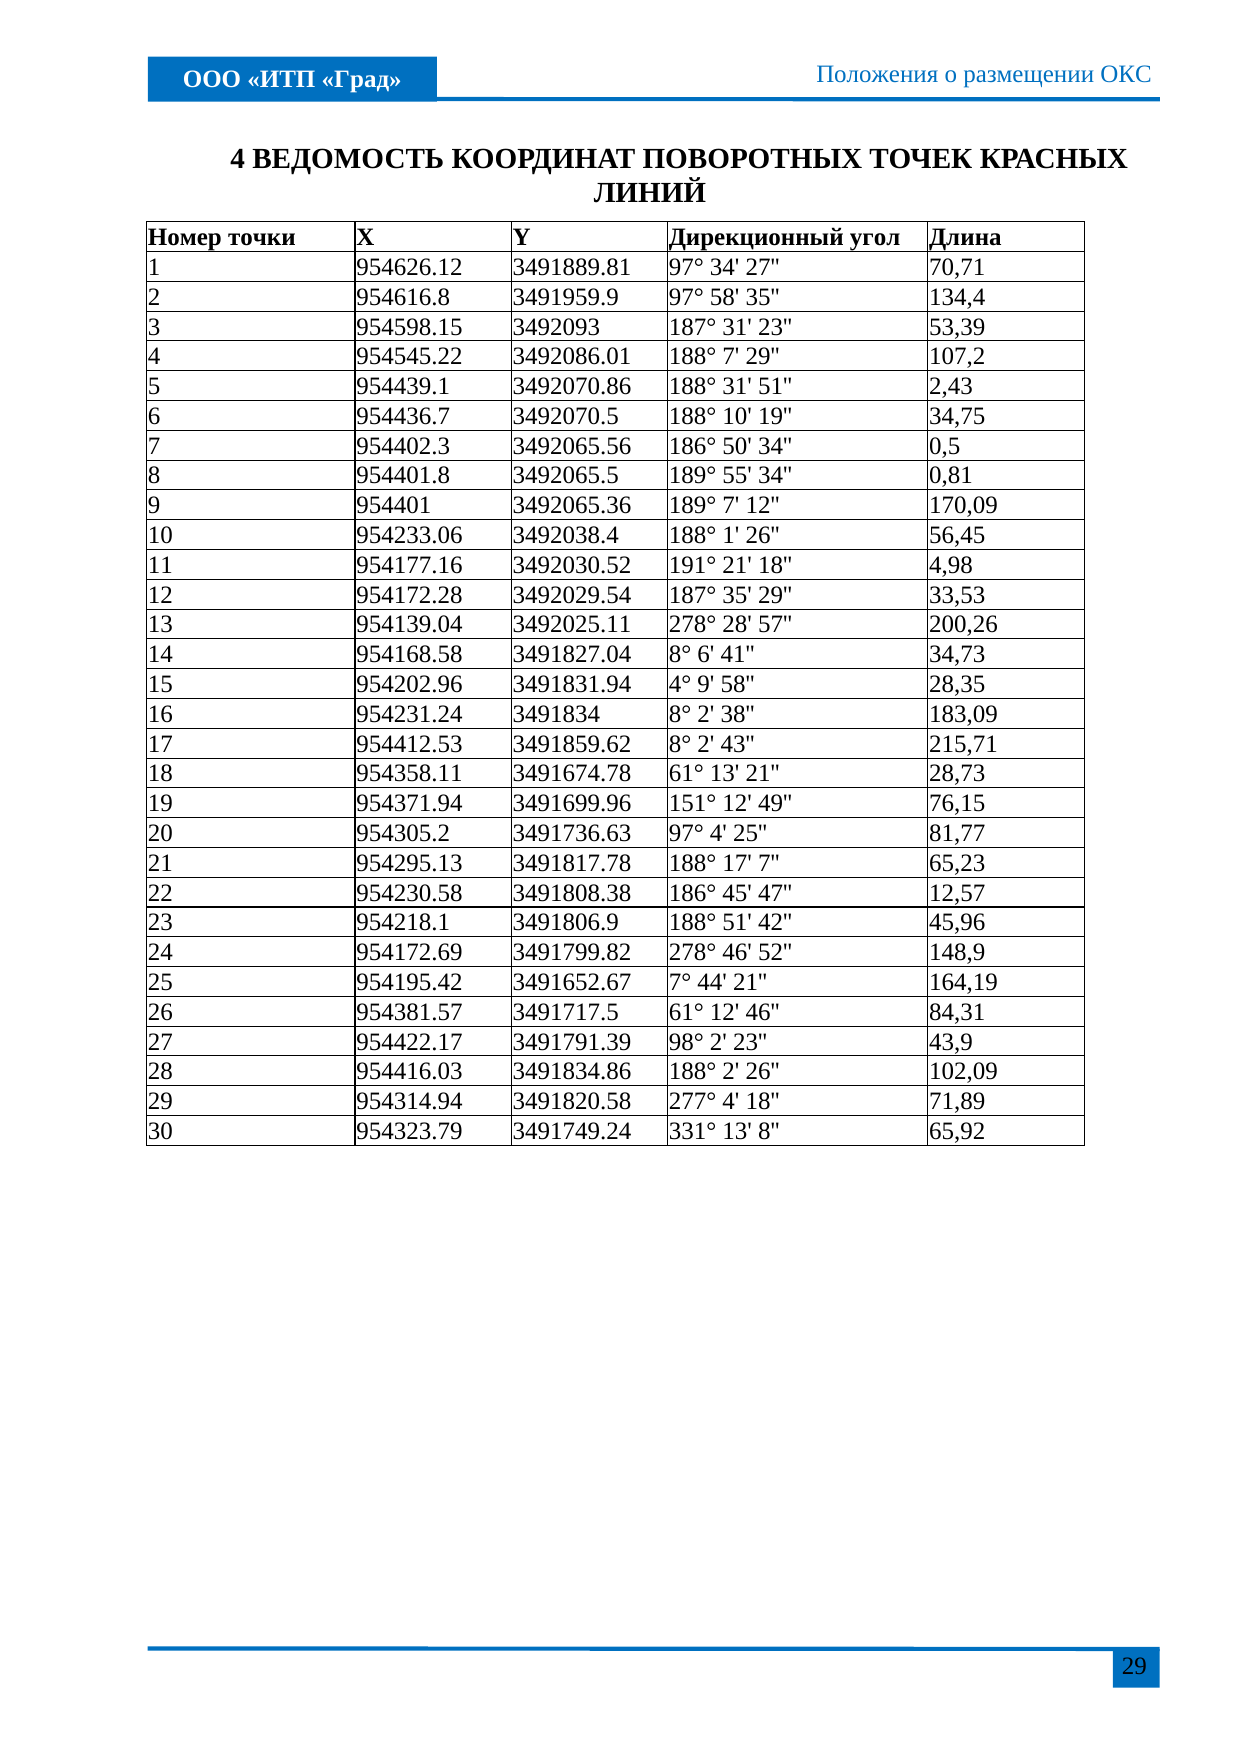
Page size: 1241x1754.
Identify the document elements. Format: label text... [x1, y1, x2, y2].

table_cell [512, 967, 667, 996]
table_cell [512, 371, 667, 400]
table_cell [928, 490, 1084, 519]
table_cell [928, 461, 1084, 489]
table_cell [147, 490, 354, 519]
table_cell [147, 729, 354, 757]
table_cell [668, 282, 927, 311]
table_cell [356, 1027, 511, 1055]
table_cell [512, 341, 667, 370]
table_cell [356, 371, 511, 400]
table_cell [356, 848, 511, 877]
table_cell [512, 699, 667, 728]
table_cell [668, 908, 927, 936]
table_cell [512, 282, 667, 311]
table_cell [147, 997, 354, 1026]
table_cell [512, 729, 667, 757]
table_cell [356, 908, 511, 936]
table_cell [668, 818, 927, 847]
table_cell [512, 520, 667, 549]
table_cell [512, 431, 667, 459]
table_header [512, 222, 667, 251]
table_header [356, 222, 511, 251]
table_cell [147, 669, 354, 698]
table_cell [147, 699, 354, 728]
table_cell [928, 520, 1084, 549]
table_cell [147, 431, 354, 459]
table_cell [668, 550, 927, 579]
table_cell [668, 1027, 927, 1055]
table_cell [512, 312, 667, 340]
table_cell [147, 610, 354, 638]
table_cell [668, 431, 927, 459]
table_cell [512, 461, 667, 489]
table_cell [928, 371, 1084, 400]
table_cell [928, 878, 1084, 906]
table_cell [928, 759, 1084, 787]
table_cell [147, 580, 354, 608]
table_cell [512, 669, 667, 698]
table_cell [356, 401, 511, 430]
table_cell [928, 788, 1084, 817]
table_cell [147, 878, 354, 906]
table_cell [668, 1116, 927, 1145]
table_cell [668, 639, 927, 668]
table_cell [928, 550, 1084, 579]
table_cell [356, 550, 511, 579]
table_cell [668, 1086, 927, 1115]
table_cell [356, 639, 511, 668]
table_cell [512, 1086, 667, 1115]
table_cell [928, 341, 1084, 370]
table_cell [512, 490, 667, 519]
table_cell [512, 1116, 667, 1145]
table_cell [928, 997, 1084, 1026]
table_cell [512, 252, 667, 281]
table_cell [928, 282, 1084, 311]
subtitle Ведомость координат поворотных точек красных линий [148, 142, 1152, 209]
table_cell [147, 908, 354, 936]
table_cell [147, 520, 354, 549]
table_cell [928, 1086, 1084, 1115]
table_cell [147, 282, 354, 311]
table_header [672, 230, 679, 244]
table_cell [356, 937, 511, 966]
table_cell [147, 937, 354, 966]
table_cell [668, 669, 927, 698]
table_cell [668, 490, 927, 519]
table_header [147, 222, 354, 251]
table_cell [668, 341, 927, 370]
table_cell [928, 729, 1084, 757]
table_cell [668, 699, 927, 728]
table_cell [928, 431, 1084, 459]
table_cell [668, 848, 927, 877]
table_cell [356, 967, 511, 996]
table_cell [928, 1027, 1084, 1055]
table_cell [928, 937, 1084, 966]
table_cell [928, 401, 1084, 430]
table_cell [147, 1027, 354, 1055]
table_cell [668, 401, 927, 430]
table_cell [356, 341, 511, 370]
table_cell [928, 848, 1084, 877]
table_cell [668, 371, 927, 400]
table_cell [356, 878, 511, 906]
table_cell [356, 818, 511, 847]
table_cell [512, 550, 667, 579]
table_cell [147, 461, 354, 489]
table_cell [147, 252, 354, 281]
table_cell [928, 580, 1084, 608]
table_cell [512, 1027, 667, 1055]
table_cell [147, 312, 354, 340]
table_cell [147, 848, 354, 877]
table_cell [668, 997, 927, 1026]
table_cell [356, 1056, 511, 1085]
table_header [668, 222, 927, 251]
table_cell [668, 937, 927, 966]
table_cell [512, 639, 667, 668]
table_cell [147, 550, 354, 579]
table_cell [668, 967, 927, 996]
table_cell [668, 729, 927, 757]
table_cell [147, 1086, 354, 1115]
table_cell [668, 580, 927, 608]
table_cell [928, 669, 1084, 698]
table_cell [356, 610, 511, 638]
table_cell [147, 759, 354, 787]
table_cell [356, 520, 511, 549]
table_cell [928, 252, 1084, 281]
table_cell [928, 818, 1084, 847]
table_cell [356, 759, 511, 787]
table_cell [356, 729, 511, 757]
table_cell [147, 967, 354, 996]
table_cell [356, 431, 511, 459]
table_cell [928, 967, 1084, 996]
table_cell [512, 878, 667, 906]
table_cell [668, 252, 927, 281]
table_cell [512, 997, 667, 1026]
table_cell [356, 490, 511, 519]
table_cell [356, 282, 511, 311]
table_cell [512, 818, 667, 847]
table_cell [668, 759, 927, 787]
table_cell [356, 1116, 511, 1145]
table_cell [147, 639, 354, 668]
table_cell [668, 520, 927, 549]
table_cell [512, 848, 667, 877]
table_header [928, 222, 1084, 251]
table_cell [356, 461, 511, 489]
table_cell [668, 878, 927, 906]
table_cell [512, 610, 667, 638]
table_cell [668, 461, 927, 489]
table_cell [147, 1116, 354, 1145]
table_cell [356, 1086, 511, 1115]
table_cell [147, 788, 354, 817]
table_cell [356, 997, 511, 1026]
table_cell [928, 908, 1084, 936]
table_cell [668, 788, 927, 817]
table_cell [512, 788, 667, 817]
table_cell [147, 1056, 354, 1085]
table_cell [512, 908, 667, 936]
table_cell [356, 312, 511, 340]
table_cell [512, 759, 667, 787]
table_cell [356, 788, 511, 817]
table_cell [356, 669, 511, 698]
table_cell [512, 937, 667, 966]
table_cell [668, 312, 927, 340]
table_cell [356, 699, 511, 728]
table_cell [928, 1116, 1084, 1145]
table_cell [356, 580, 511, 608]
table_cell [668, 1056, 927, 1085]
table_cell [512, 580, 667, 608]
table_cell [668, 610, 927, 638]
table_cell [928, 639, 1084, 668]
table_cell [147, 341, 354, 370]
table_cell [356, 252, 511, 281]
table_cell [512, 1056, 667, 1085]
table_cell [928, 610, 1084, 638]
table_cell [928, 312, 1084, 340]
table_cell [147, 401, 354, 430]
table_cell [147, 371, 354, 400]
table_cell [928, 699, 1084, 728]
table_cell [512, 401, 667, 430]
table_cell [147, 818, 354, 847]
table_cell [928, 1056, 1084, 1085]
